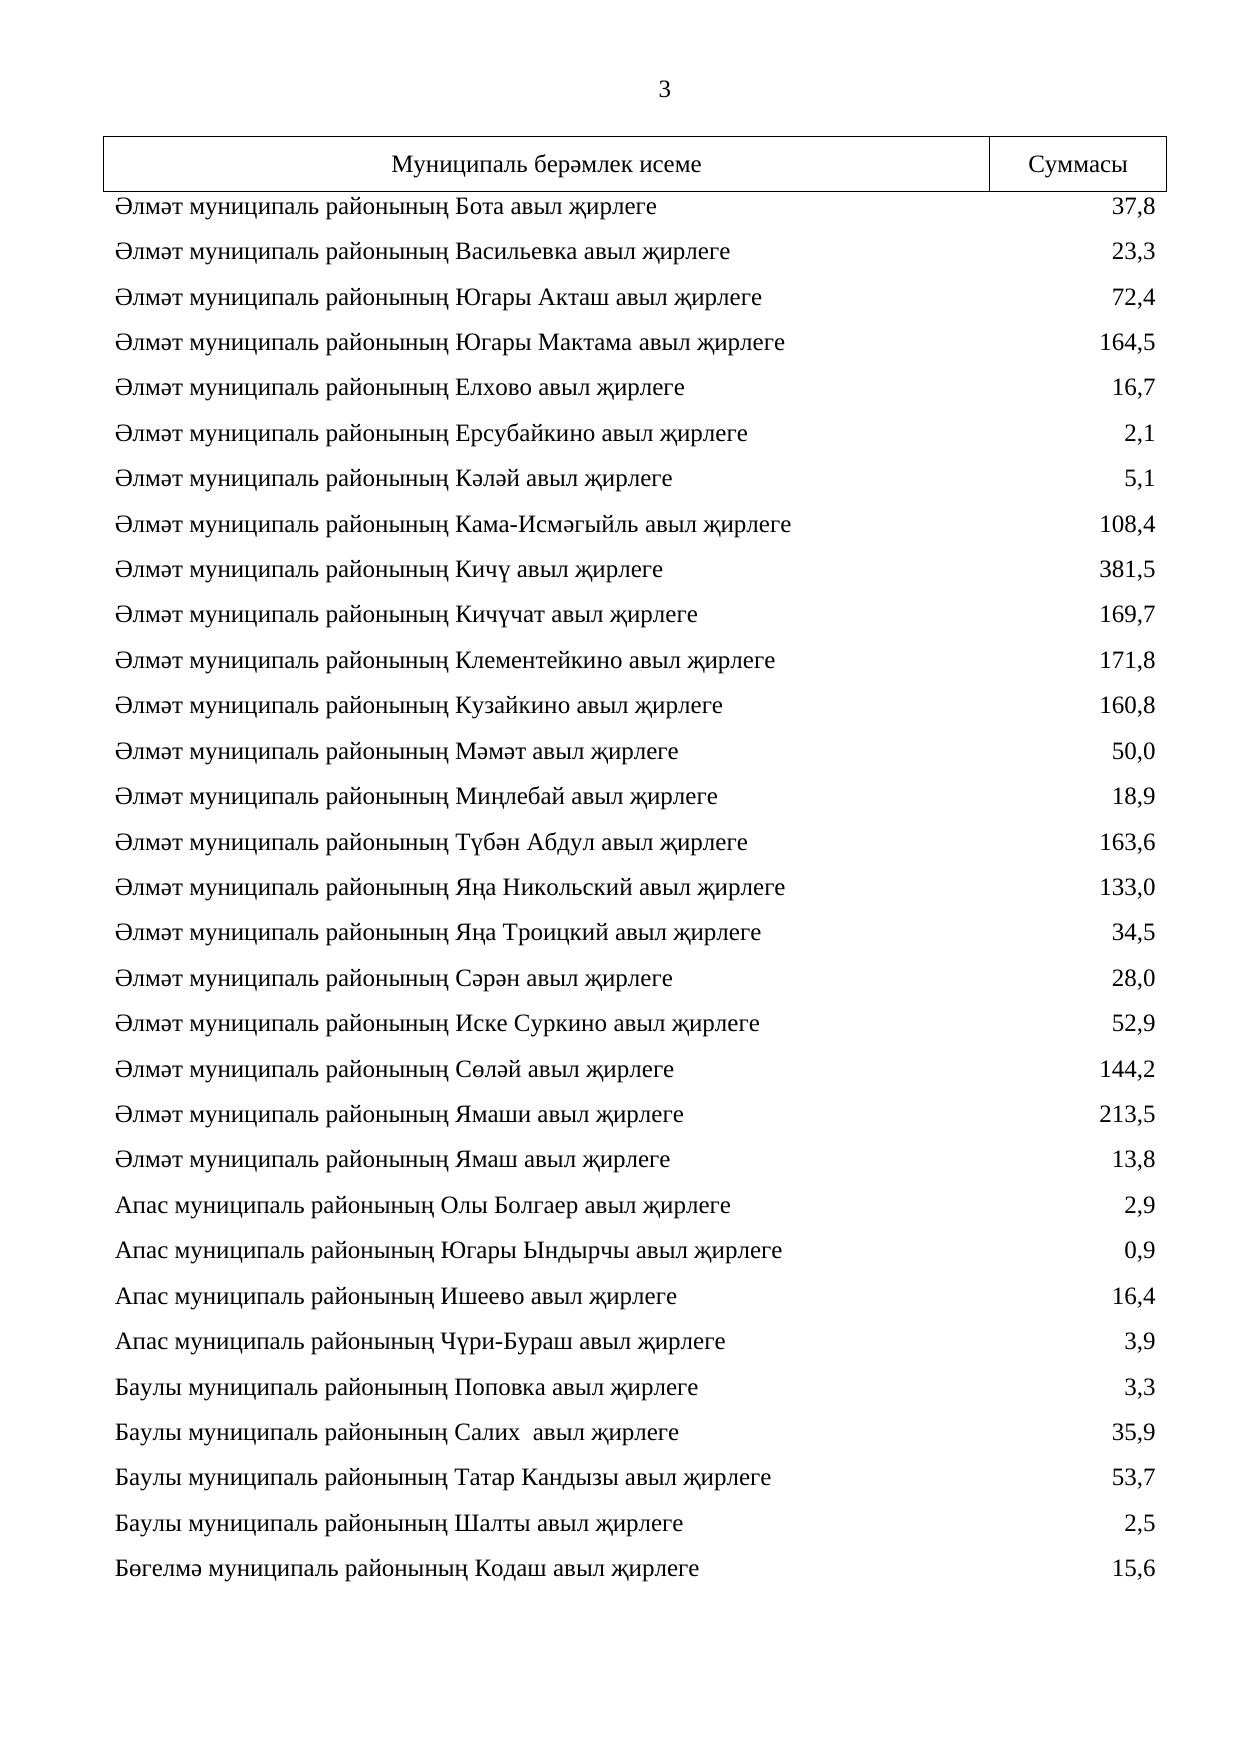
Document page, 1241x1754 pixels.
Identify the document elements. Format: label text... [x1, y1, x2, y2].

table_cell 2,9 [989, 1190, 1167, 1235]
table_cell Әлмәт муниципаль районының Яңа Троицкий авыл җирлеге [103, 918, 989, 963]
table_cell Әлмәт муниципаль районының Сәрән авыл җирлеге [103, 963, 989, 1008]
table_cell Апас муниципаль районының Олы Болгаер авыл җирлеге [103, 1190, 989, 1235]
table_cell Әлмәт муниципаль районының Сөләй авыл җирлеге [103, 1054, 989, 1099]
table_cell 164,5 [989, 327, 1167, 372]
table_header Муниципаль берәмлек исеме [104, 137, 989, 191]
table_cell Әлмәт муниципаль районының Бота авыл җирлеге [103, 192, 989, 236]
table_cell 53,7 [989, 1463, 1167, 1508]
table_cell Апас муниципаль районының Чүри-Бураш авыл җирлеге [103, 1326, 989, 1372]
table_cell Әлмәт муниципаль районының Югары Акташ авыл җирлеге [103, 282, 989, 327]
table_cell Баулы муниципаль районының Поповка авыл җирлеге [103, 1372, 989, 1417]
table_cell 169,7 [989, 600, 1167, 645]
table_cell 18,9 [989, 781, 1167, 827]
table_cell 381,5 [989, 554, 1167, 599]
table_cell 3,9 [989, 1326, 1167, 1372]
table_cell Әлмәт муниципаль районының Иске Суркино авыл җирлеге [103, 1008, 989, 1054]
table_cell 16,4 [989, 1281, 1167, 1326]
table_cell Әлмәт муниципаль районының Миңлебай авыл җирлеге [103, 781, 989, 827]
table_cell 34,5 [989, 918, 1167, 963]
table_cell 16,7 [989, 373, 1167, 418]
table_cell Әлмәт муниципаль районының Мәмәт авыл җирлеге [103, 736, 989, 781]
table_header Суммасы [990, 137, 1166, 191]
table_cell 37,8 [989, 192, 1167, 236]
table_cell Баулы муниципаль районының Салих авыл җирлеге [103, 1417, 989, 1462]
table_cell Бөгелмә муниципаль районының Кодаш авыл җирлеге [103, 1553, 989, 1599]
table_cell Баулы муниципаль районының Татар Кандызы авыл җирлеге [103, 1463, 989, 1508]
table_cell Әлмәт муниципаль районының Елхово авыл җирлеге [103, 373, 989, 418]
table_cell Апас муниципаль районының Ишеево авыл җирлеге [103, 1281, 989, 1326]
table_cell 35,9 [989, 1417, 1167, 1462]
table_cell Апас муниципаль районының Югары Ындырчы авыл җирлеге [103, 1235, 989, 1281]
table_cell Әлмәт муниципаль районының Васильевка авыл җирлеге [103, 236, 989, 282]
table_cell 213,5 [989, 1099, 1167, 1144]
table_cell Әлмәт муниципаль районының Клементейкино авыл җирлеге [103, 645, 989, 690]
table_cell Әлмәт муниципаль районының Ямаши авыл җирлеге [103, 1099, 989, 1144]
table_cell 108,4 [989, 509, 1167, 554]
table_cell 0,9 [989, 1235, 1167, 1281]
table_cell Әлмәт муниципаль районының Түбән Абдул авыл җирлеге [103, 827, 989, 872]
table_cell 23,3 [989, 236, 1167, 282]
table_cell Әлмәт муниципаль районының Ерсубайкино авыл җирлеге [103, 418, 989, 463]
table_cell Баулы муниципаль районының Шалты авыл җирлеге [103, 1508, 989, 1553]
table_cell 171,8 [989, 645, 1167, 690]
table_cell Әлмәт муниципаль районының Кәләй авыл җирлеге [103, 463, 989, 509]
table_cell 133,0 [989, 872, 1167, 917]
table_cell 160,8 [989, 690, 1167, 736]
table_cell 163,6 [989, 827, 1167, 872]
table_cell 3,3 [989, 1372, 1167, 1417]
table_cell Әлмәт муниципаль районының Кузайкино авыл җирлеге [103, 690, 989, 736]
table_cell 50,0 [989, 736, 1167, 781]
table_cell Әлмәт муниципаль районының Ямаш авыл җирлеге [103, 1145, 989, 1190]
table_cell Әлмәт муниципаль районының Кама-Исмәгыйль авыл җирлеге [103, 509, 989, 554]
table_cell 5,1 [989, 463, 1167, 509]
table_cell 72,4 [989, 282, 1167, 327]
table_cell 52,9 [989, 1008, 1167, 1054]
table_cell Әлмәт муниципаль районының Яңа Никольский авыл җирлеге [103, 872, 989, 917]
table_cell Әлмәт муниципаль районының Югары Мактама авыл җирлеге [103, 327, 989, 372]
table_cell Әлмәт муниципаль районының Кичүчат авыл җирлеге [103, 600, 989, 645]
table_cell 28,0 [989, 963, 1167, 1008]
table_cell 13,8 [989, 1145, 1167, 1190]
table_cell Әлмәт муниципаль районының Кичү авыл җирлеге [103, 554, 989, 599]
table_cell 2,5 [989, 1508, 1167, 1553]
table_cell 144,2 [989, 1054, 1167, 1099]
table_cell 15,6 [989, 1553, 1167, 1599]
table_cell 2,1 [989, 418, 1167, 463]
